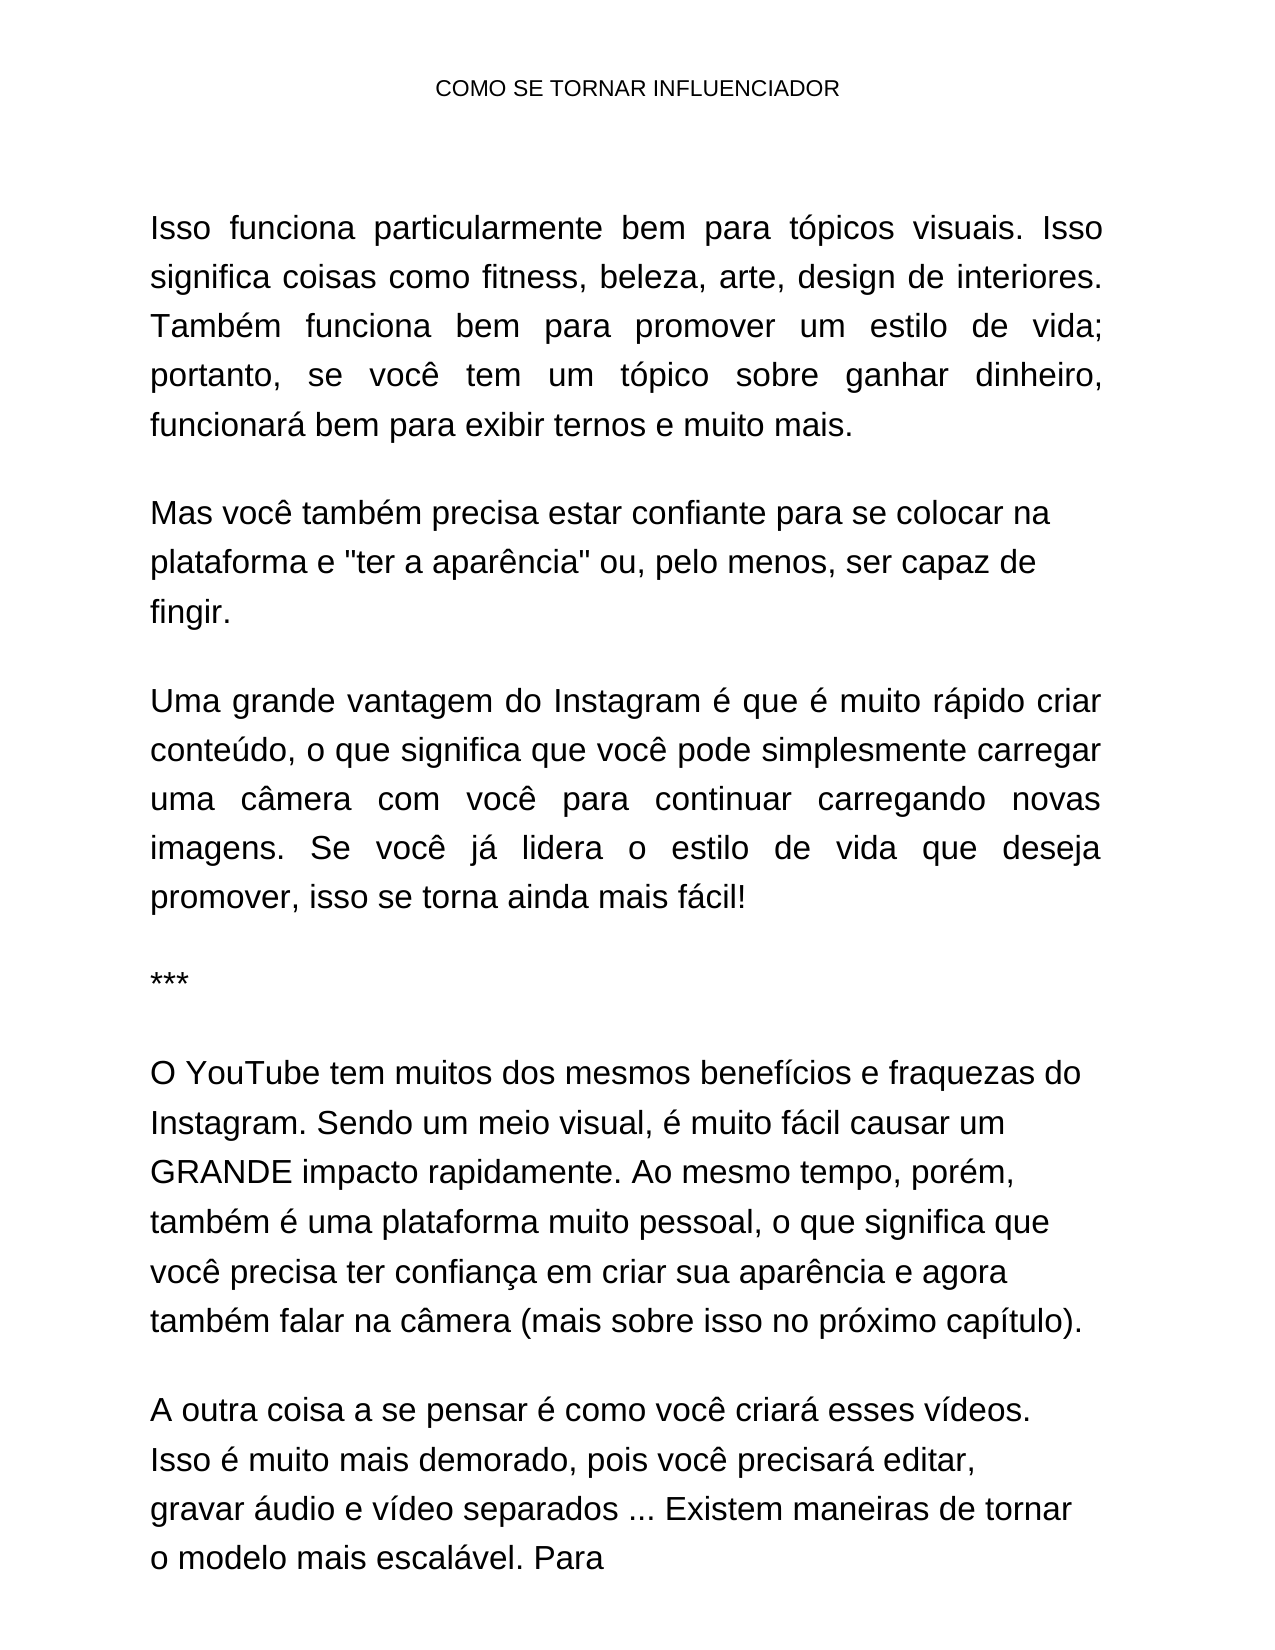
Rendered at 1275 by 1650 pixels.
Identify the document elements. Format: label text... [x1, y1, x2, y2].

text COMO SE TORNAR INFLUENCIADOR [150, 75, 1125, 102]
text Uma grande vantagem do Instagram é que é muito rápido criar conteúdo, o que significa que você pode simplesmente carregar uma câmera com você para continuar carregando novas imagens. Se você já lidera o estilo de vida que deseja promover, isso se torna ainda mais fácil! [150, 681, 1102, 916]
text A outra coisa a se pensar é como você criará esses vídeos. Isso é muito mais demorado, pois você precisará editar, gravar áudio e vídeo separados ... Existem maneiras de tornar o modelo mais escalável. Para [150, 1390, 1079, 1576]
text Mas você também precisa estar confiante para se colocar na plataforma e "ter a aparência" ou, pelo menos, ser capaz de fingir. [150, 493, 1106, 630]
text *** [150, 964, 1125, 1003]
text O YouTube tem muitos dos mesmos benefícios e fraquezas do Instagram. Sendo um meio visual, é muito fácil causar um GRANDE impacto rapidamente. Ao mesmo tempo, porém, também é uma plataforma muito pessoal, o que significa que você precisa ter confiança em criar sua aparência e agora também falar na câmera (mais sobre isso no próximo capítulo). [150, 1053, 1114, 1340]
text Isso funciona particularmente bem para tópicos visuais. Isso significa coisas como fitness, beleza, arte, design de interiores. Também funciona bem para promover um estilo de vida; portanto, se você tem um tópico sobre ganhar dinheiro, funcionará bem para exibir ternos e muito mais. [150, 208, 1104, 443]
